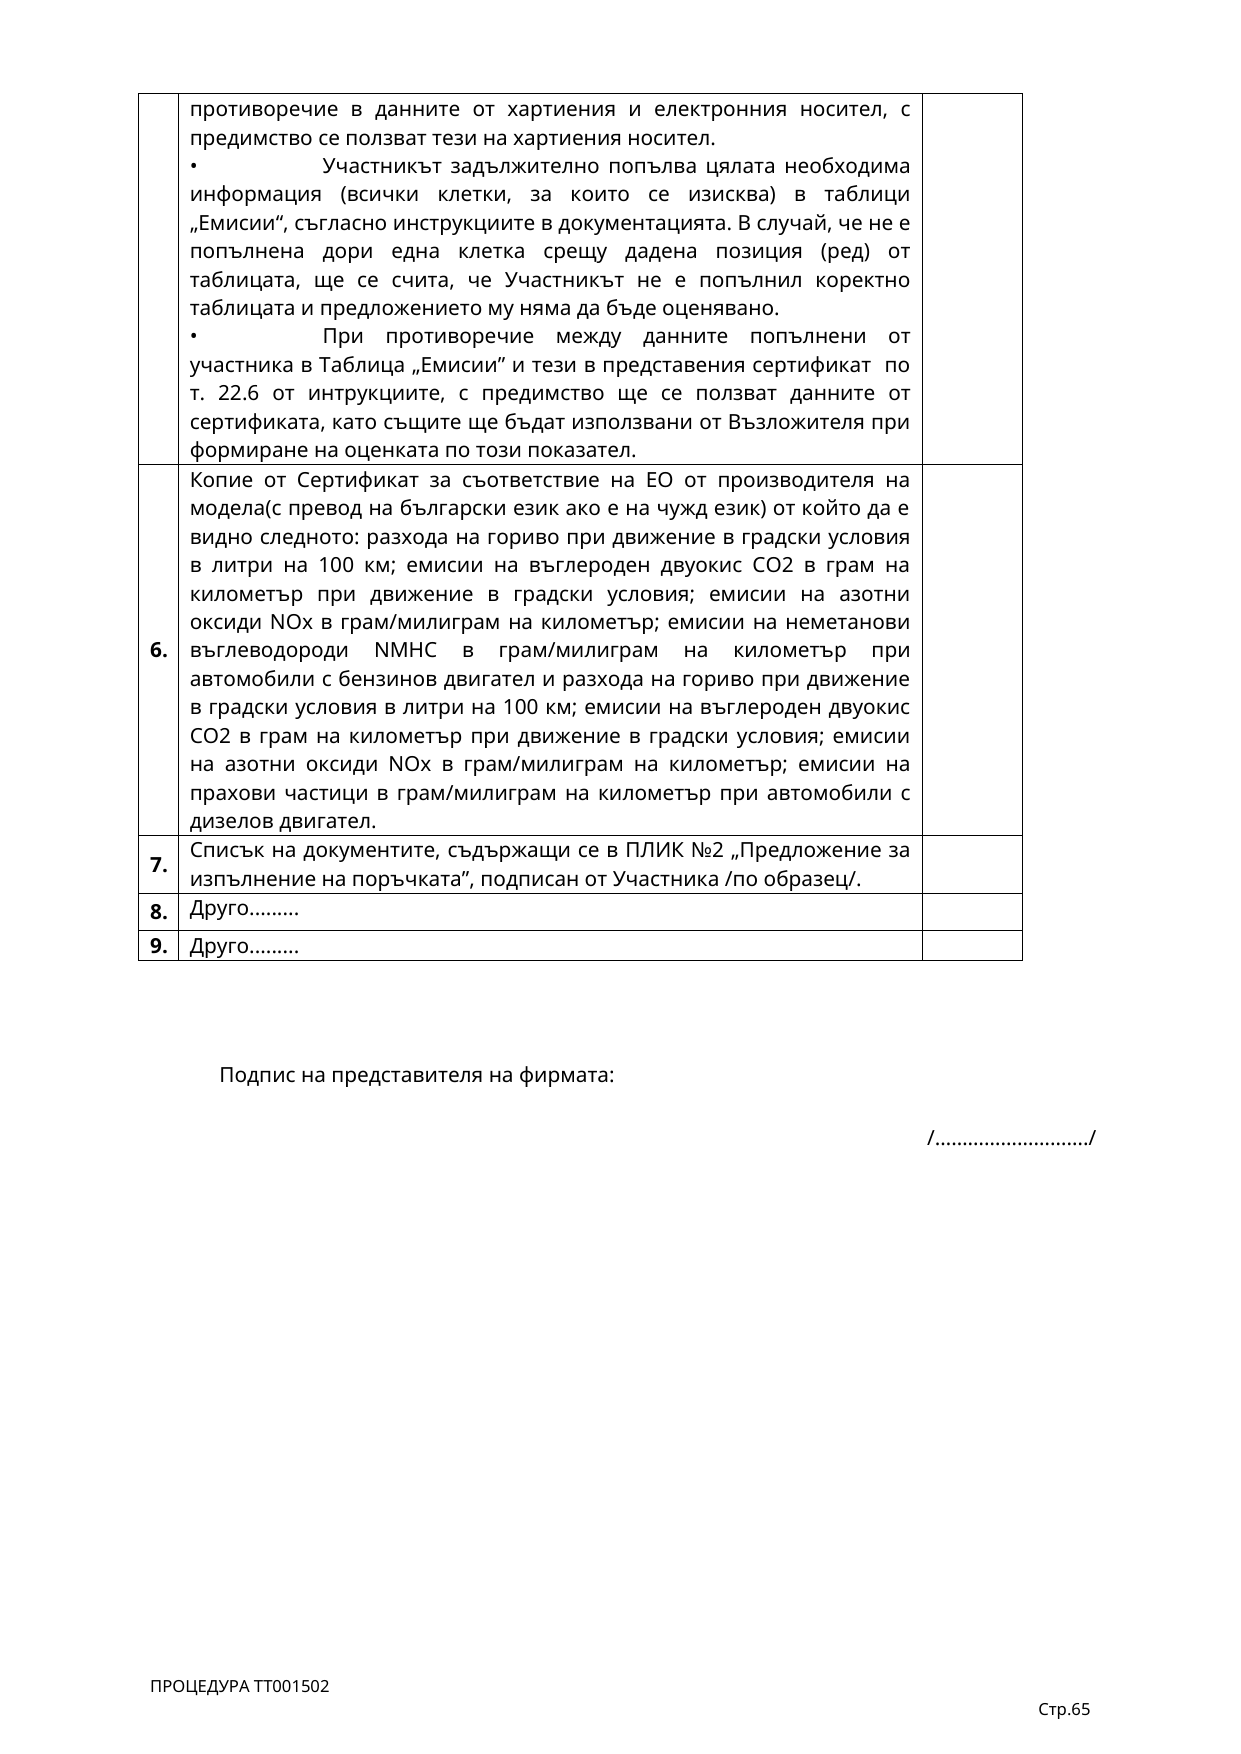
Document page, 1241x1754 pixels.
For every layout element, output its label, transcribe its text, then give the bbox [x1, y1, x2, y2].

table_cell [923, 465, 1022, 834]
table_cell [139, 836, 178, 892]
table_cell Копие от Сертификат за съответствие на ЕО от производителя на модела(с превод на български език ако е на чужд език) от който да е видно следното: разхода на гориво при движение в градски условия в литри на 100 км; емисии на въглероден двуокис СО2 в грам на километър при движение в градски условия; емисии на азотни оксиди NOх в грам/милиграм на километър; емисии на неметанови въглеводороди NMHC в грам/милиграм на километър при автомобили с бензинов двигател и разхода на гориво при движение в градски условия в литри на 100 км; емисии на въглероден двуокис СО2 в грам на километър при движение в градски условия; емисии на азотни оксиди NOх в грам/милиграм на километър; емисии на прахови частици в грам/милиграм на километър при автомобили с дизелов двигател. [179, 465, 922, 834]
table_cell [139, 94, 178, 464]
table_cell [923, 94, 1022, 464]
table_cell Друго......... [179, 894, 922, 930]
table_cell [923, 931, 1022, 960]
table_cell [179, 94, 922, 464]
table_cell [139, 931, 178, 960]
table_cell [923, 894, 1022, 930]
table_cell [923, 836, 1022, 892]
table_cell [139, 894, 178, 930]
text Подпис на представителя на фирмата: [144, 1060, 1096, 1089]
table_cell Друго......... [179, 931, 922, 960]
table_cell [139, 465, 178, 834]
table_cell Списък на документите, съдържащи се в ПЛИК №2 „Предложение за изпълнение на поръчката”, подписан от Участника /по образец/. [179, 836, 922, 892]
text /………………………./ [150, 1123, 1096, 1152]
